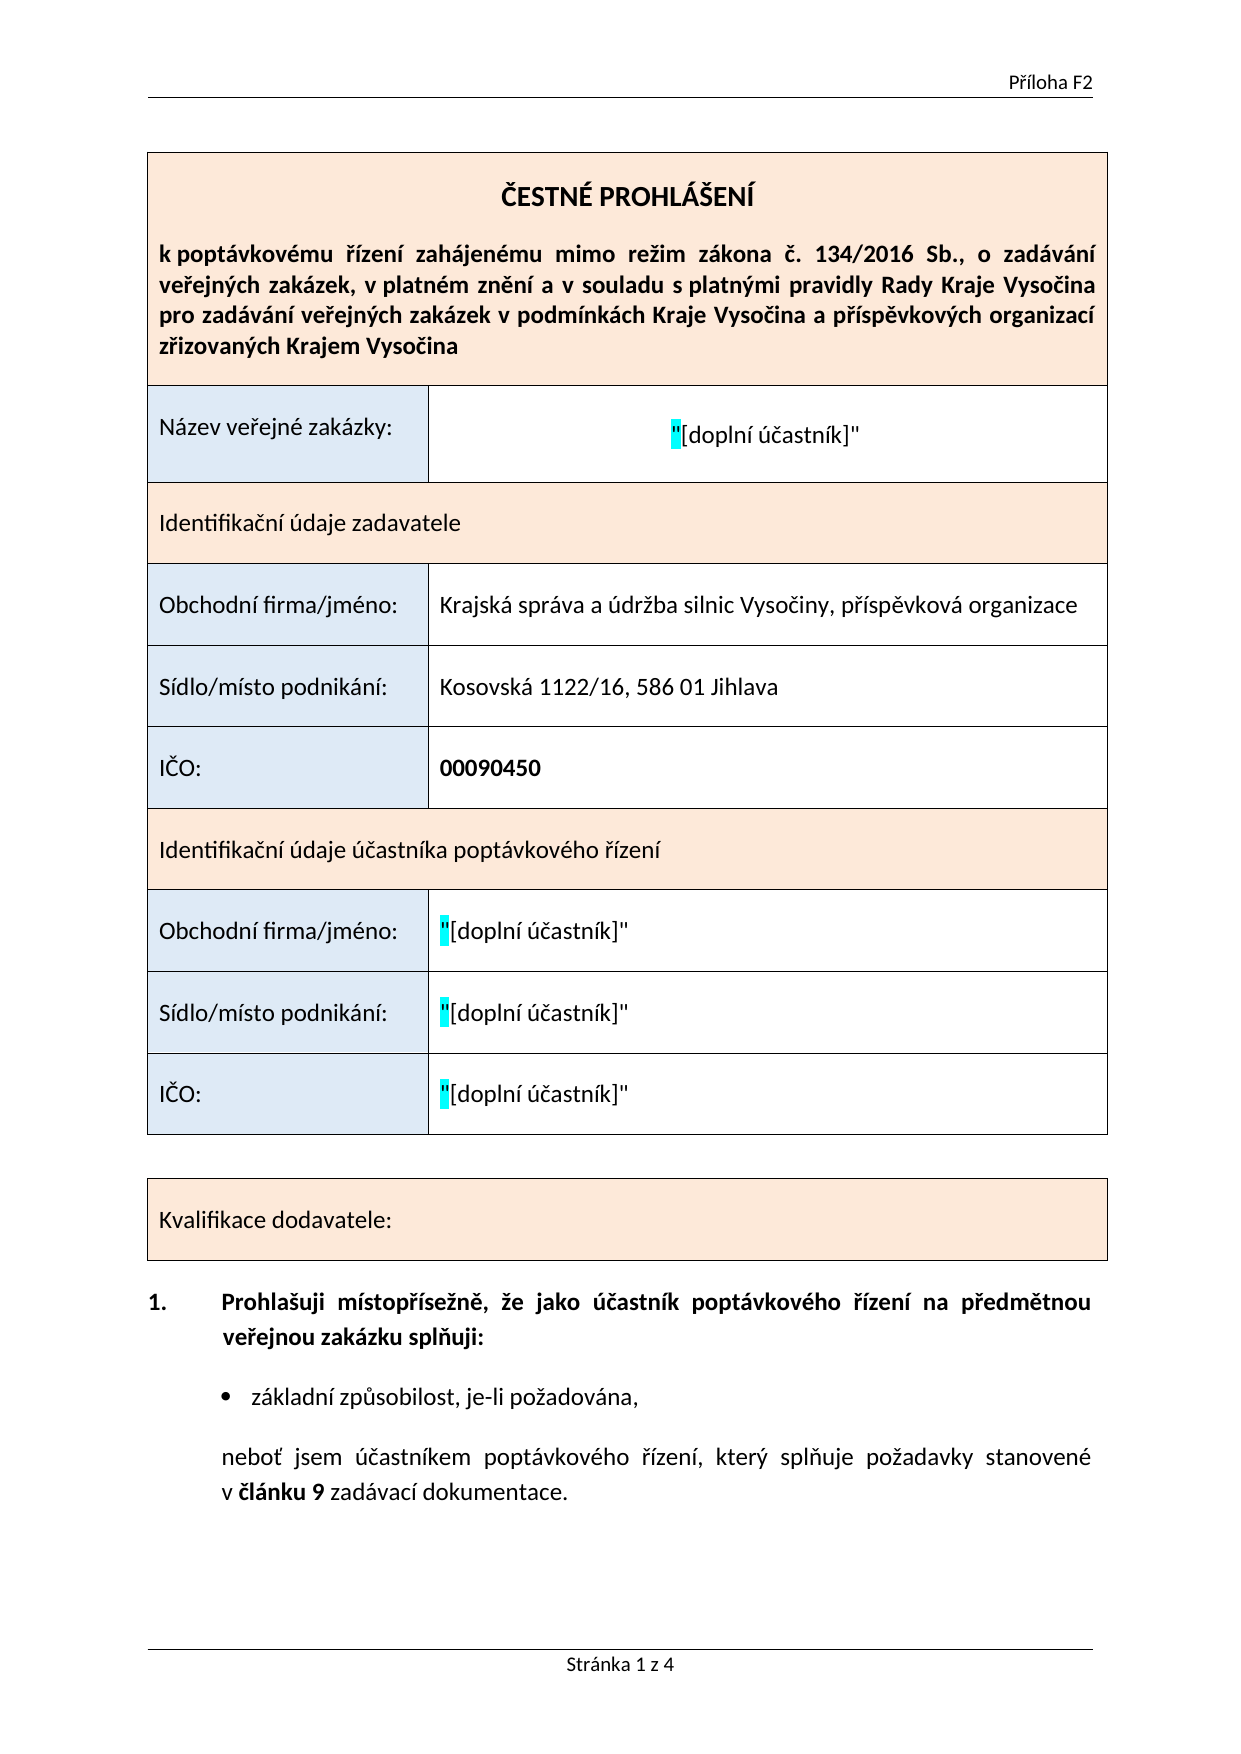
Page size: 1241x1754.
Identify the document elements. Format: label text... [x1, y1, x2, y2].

table_cell Krajská správa a údržba silnic Vysočiny, příspěvková organizace [429, 564, 1107, 645]
table_cell [429, 1054, 1107, 1134]
table_cell Obchodní firma/jméno: [148, 564, 428, 645]
table_cell Identifikační údaje zadavatele [148, 483, 1107, 563]
table_cell [429, 972, 1107, 1052]
list neboť jsem účastníkem poptávkového řízení, který splňuje požadavky stanovené v článku 9 zadávací dokumentace. [221, 1441, 1093, 1506]
table_cell Kosovská 1122/16, 586 01 Jihlava [429, 646, 1107, 726]
table_header Kvalifikace dodavatele: [148, 1179, 1107, 1260]
table_cell Identifikační údaje účastníka poptávkového řízení [148, 809, 1107, 889]
table_cell IČO: [148, 727, 428, 808]
table_cell [429, 890, 1107, 971]
list Prohlašuji místopřísežně, že jako účastník poptávkového řízení na předmětnou veřejnou zakázku splňuji: [148, 1286, 1093, 1351]
table_cell Sídlo/místo podnikání: [148, 972, 428, 1052]
table_header ČESTNÉ PROHLÁŠENÍ k poptávkovému řízení zahájenému mimo režim zákona č. 134/2016 Sb., o zadávání veřejných zakázek, v platném znění a v souladu s platnými pravidly Rady Kraje Vysočina pro zadávání veřejných zakázek v podmínkách Kraje Vysočina a příspěvkových organizací zřizovaných Krajem Vysočina [148, 153, 1107, 385]
table_cell Název veřejné zakázky: [148, 386, 428, 482]
table_cell [429, 386, 1107, 482]
table_cell Obchodní firma/jméno: [148, 890, 428, 971]
table_cell IČO: [148, 1054, 428, 1134]
list základní způsobilost, je-li požadována, [221, 1381, 1093, 1411]
table_cell Sídlo/místo podnikání: [148, 646, 428, 726]
table_cell 00090450 [429, 727, 1107, 808]
